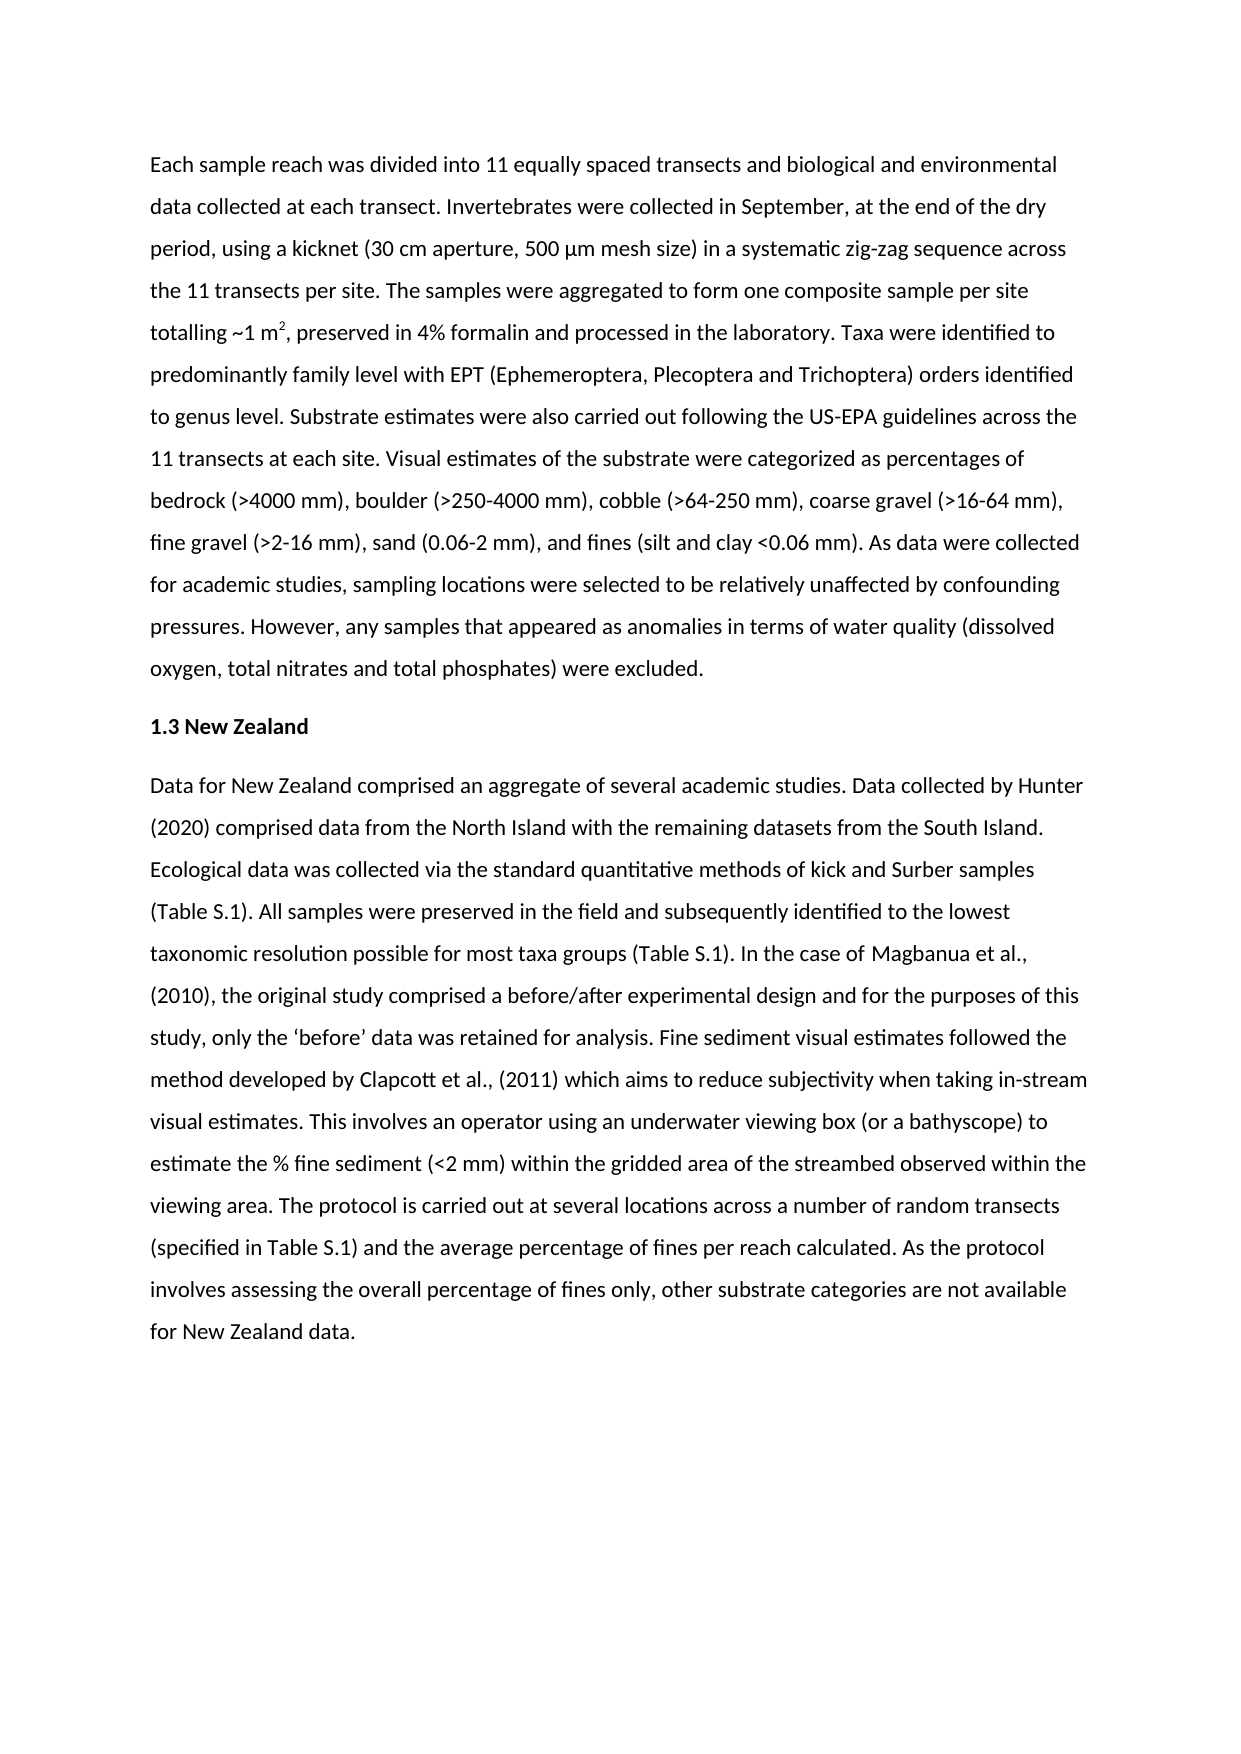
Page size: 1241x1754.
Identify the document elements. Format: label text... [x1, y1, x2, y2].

text Data for New Zealand comprised an aggregate of several academic studies. Data collected by Hunter (2020) comprised data from the North Island with the remaining datasets from the South Island. Ecological data was collected via the standard quantitative methods of kick and Surber samples (Table S.1). All samples were preserved in the field and subsequently identified to the lowest taxonomic resolution possible for most taxa groups (Table S.1). In the case of Magbanua et al., (2010), the original study comprised a before/after experimental design and for the purposes of this study, only the ‘before’ data was retained for analysis. Fine sediment visual estimates followed the method developed by Clapcott et al., (2011) which aims to reduce subjectivity when taking in-stream visual estimates. This involves an operator using an underwater viewing box (or a bathyscope) to estimate the % fine sediment (<2 mm) within the gridded area of the streambed observed within the viewing area. The protocol is carried out at several locations across a number of random transects (specified in Table S.1) and the average percentage of fines per reach calculated. As the protocol involves assessing the overall percentage of fines only, other substrate categories are not available for New Zealand data. [150, 771, 1090, 1345]
text Each sample reach was divided into 11 equally spaced transects and biological and environmental data collected at each transect. Invertebrates were collected in September, at the end of the dry period, using a kicknet (30 cm aperture, 500 µm mesh size) in a systematic zig-zag sequence across the 11 transects per site. The samples were aggregated to form one composite sample per site totalling ~1 m2, preserved in 4% formalin and processed in the laboratory. Taxa were identified to predominantly family level with EPT (Ephemeroptera, Plecoptera and Trichoptera) orders identified to genus level. Substrate estimates were also carried out following the US-EPA guidelines across the 11 transects at each site. Visual estimates of the substrate were categorized as percentages of bedrock (>4000 mm), boulder (>250-4000 mm), cobble (>64-250 mm), coarse gravel (>16-64 mm), fine gravel (>2-16 mm), sand (0.06-2 mm), and fines (silt and clay <0.06 mm). As data were collected for academic studies, sampling locations were selected to be relatively unaffected by confounding pressures. However, any samples that appeared as anomalies in terms of water quality (dissolved oxygen, total nitrates and total phosphates) were excluded. [150, 150, 1090, 682]
text 1.3 New Zealand [150, 712, 1090, 740]
